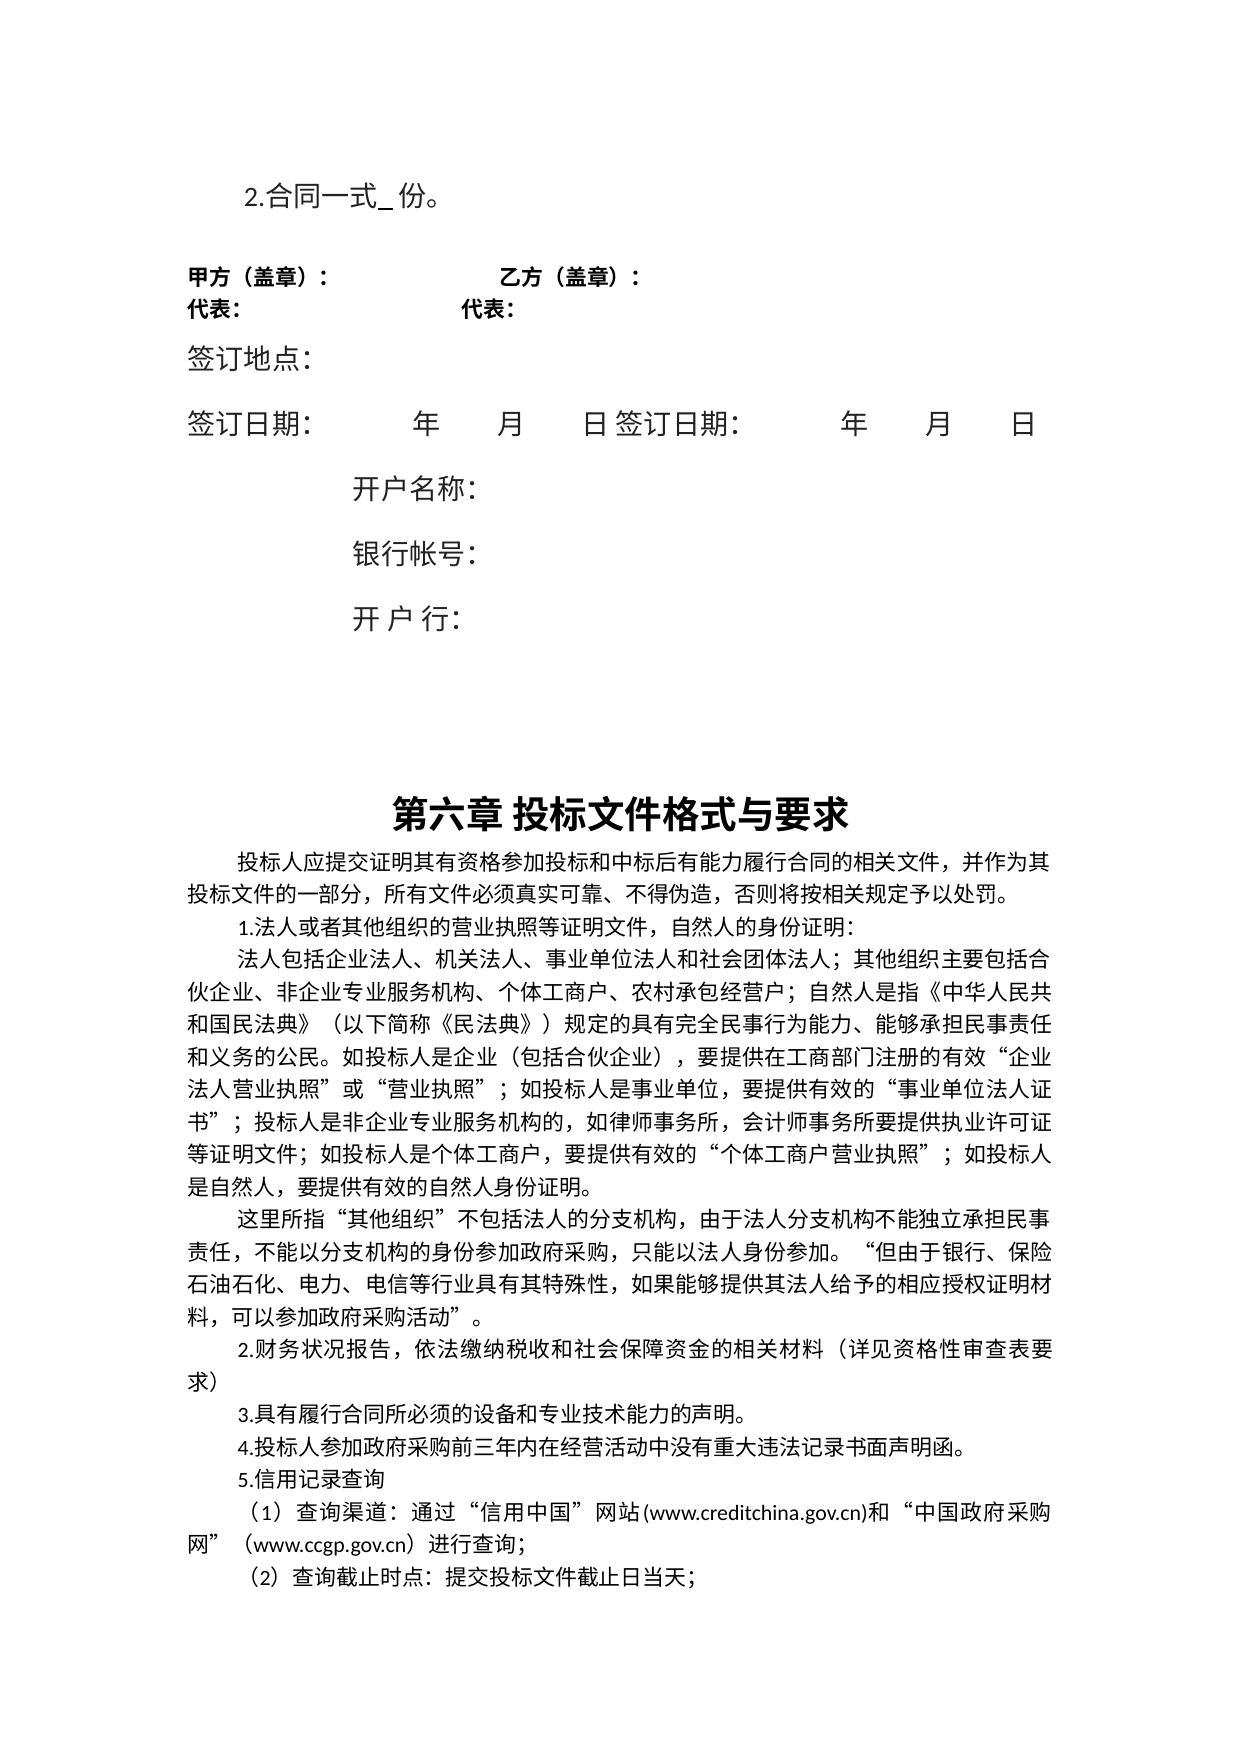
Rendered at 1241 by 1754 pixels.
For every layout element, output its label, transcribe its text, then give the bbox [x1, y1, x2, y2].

text （1）查询渠道：通过“信用中国”网站(www.creditchina.gov.cn)和“中国政府采购网”（www.ccgp.gov.cn）进行查询； [187, 1494, 1053, 1559]
text 2.财务状况报告，依法缴纳税收和社会保障资金的相关材料（详见资格性审查表要求） [187, 1332, 1053, 1397]
text 4.投标人参加政府采购前三年内在经营活动中没有重大违法记录书面声明函。 [187, 1429, 1053, 1462]
text 3.具有履行合同所必须的设备和专业技术能力的声明。 [187, 1397, 1053, 1429]
text 2.合同一式 份。 [187, 162, 1053, 227]
text 投标人应提交证明其有资格参加投标和中标后有能力履行合同的相关文件，并作为其投标文件的一部分，所有文件必须真实可靠、不得伪造，否则将按相关规定予以处罚。 [187, 844, 1053, 909]
text 5.信用记录查询 [187, 1462, 1053, 1494]
text 甲方（盖章）： 乙方（盖章）： [187, 259, 1053, 292]
text 开 户 行： [187, 584, 1053, 649]
text 代表： 代表： [187, 292, 1053, 324]
text 银行帐号： [187, 519, 1053, 584]
text 法人包括企业法人、机关法人、事业单位法人和社会团体法人；其他组织主要包括合伙企业、非企业专业服务机构、个体工商户、农村承包经营户；自然人是指《中华人民共和国民法典》（以下简称《民法典》）规定的具有完全民事行为能力、能够承担民事责任和义务的公民。如投标人是企业（包括合伙企业），要提供在工商部门注册的有效“企业法人营业执照”或“营业执照”；如投标人是事业单位，要提供有效的“事业单位法人证书”；投标人是非企业专业服务机构的，如律师事务所，会计师事务所要提供执业许可证等证明文件；如投标人是个体工商户，要提供有效的“个体工商户营业执照”；如投标人是自然人，要提供有效的自然人身份证明。 [187, 942, 1053, 1202]
text （2）查询截止时点：提交投标文件截止日当天； [187, 1559, 1053, 1592]
text 第六章 投标文件格式与要求 [187, 779, 1053, 844]
text 签订日期： 年 月 日 签订日期： 年 月 日 [187, 389, 1053, 454]
text 签订地点： [187, 324, 1053, 389]
text 1.法人或者其他组织的营业执照等证明文件，自然人的身份证明： [187, 909, 1053, 942]
text 开户名称： [187, 454, 1053, 519]
text 这里所指“其他组织”不包括法人的分支机构，由于法人分支机构不能独立承担民事责任，不能以分支机构的身份参加政府采购，只能以法人身份参加。“但由于银行、保险、石油石化、电力、电信等行业具有其特殊性，如果能够提供其法人给予的相应授权证明材料，可以参加政府采购活动”。 [187, 1202, 1053, 1332]
